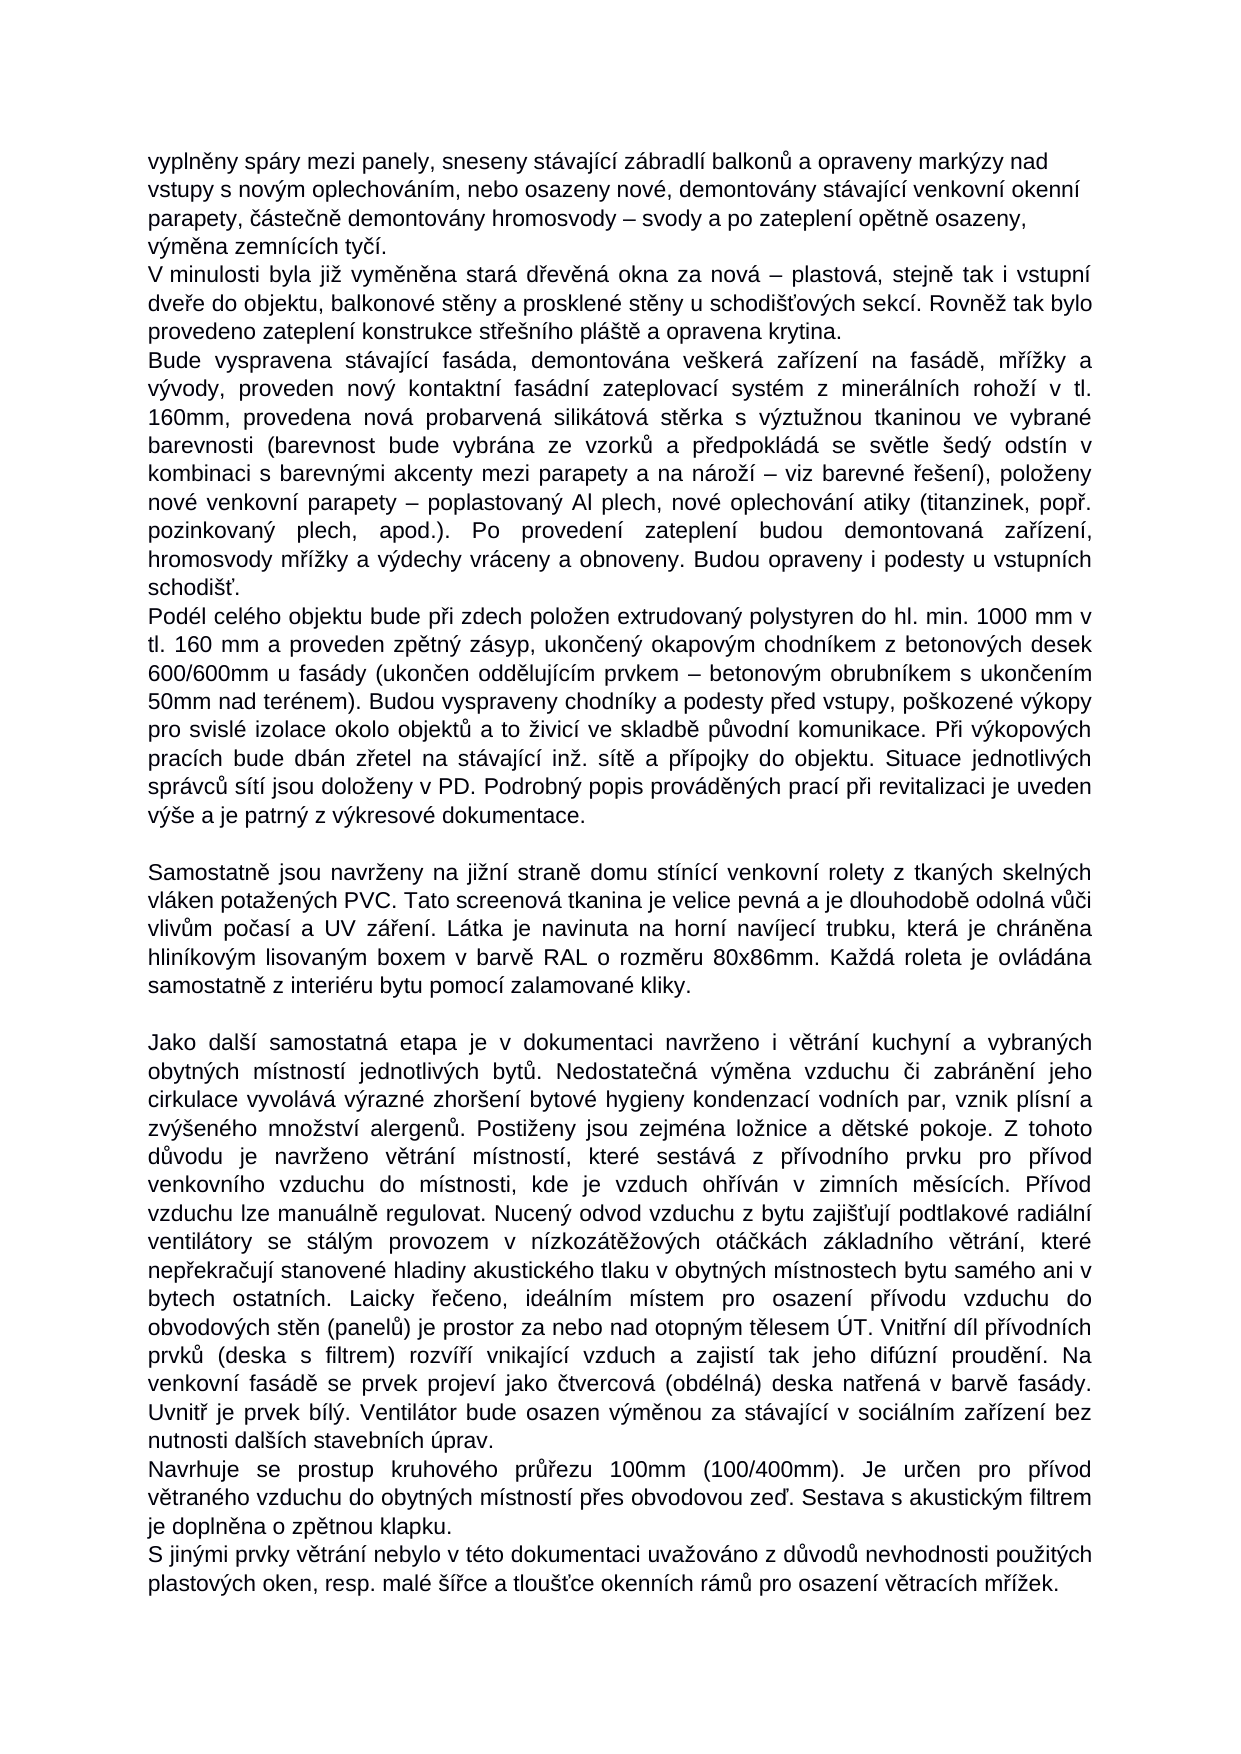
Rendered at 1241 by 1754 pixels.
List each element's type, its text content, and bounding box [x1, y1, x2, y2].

text Bude vyspravena stávající fasáda, demontována veškerá zařízení na fasádě, mřížky a vývody, proveden nový kontaktní fasádní zateplovací systém z minerálních rohoží v tl. 160mm, provedena nová probarvená silikátová stěrka s výztužnou tkaninou ve vybrané barevnosti (barevnost bude vybrána ze vzorků a předpokládá se světle šedý odstín v kombinaci s barevnými akcenty mezi parapety a na nároží – viz barevné řešení), položeny nové venkovní parapety – poplastovaný Al plech, nové oplechování atiky (titanzinek, popř. pozinkovaný plech, apod.). Po provedení zateplení budou demontovaná zařízení, hromosvody mřížky a výdechy vráceny a obnoveny. Budou opraveny i podesty u vstupních schodišť. [148, 347, 1093, 601]
text Podél celého objektu bude při zdech položen extrudovaný polystyren do hl. min. 1000 mm v tl. 160 mm a proveden zpětný zásyp, ukončený okapovým chodníkem z betonových desek 600/600mm u fasády (ukončen oddělujícím prvkem – betonovým obrubníkem s ukončením 50mm nad terénem). Budou vyspraveny chodníky a podesty před vstupy, poškozené výkopy pro svislé izolace okolo objektů a to živicí ve skladbě původní komunikace. Při výkopových pracích bude dbán zřetel na stávající inž. sítě a přípojky do objektu. Situace jednotlivých správců sítí jsou doloženy v PD. Podrobný popis prováděných prací při revitalizaci je uveden výše a je patrný z výkresové dokumentace. [148, 603, 1093, 828]
text S jinými prvky větrání nebylo v této dokumentaci uvažováno z důvodů nevhodnosti použitých plastových oken, resp. malé šířce a tloušťce okenních rámů pro osazení větracích mřížek. [148, 1541, 1093, 1596]
text Navrhuje se prostup kruhového průřezu 100mm (100/400mm). Je určen pro přívod větraného vzduchu do obytných místností přes obvodovou zeď. Sestava s akustickým filtrem je doplněna o zpětnou klapku. [148, 1456, 1093, 1539]
text Jako další samostatná etapa je v dokumentaci navrženo i větrání kuchyní a vybraných obytných místností jednotlivých bytů. Nedostatečná výměna vzduchu či zabránění jeho cirkulace vyvolává výrazné zhoršení bytové hygieny kondenzací vodních par, vznik plísní a zvýšeného množství alergenů. Postiženy jsou zejména ložnice a dětské pokoje. Z tohoto důvodu je navrženo větrání místností, které sestává z přívodního prvku pro přívod venkovního vzduchu do místnosti, kde je vzduch ohříván v zimních měsících. Přívod vzduchu lze manuálně regulovat. Nucený odvod vzduchu z bytu zajišťují podtlakové radiální ventilátory se stálým provozem v nízkozátěžových otáčkách základního větrání, které nepřekračují stanovené hladiny akustického tlaku v obytných místnostech bytu samého ani v bytech ostatních. Laicky řečeno, ideálním místem pro osazení přívodu vzduchu do obvodových stěn (panelů) je prostor za nebo nad otopným tělesem ÚT. Vnitřní díl přívodních prvků (deska s filtrem) rozvíří vnikající vzduch a zajistí tak jeho difúzní proudění. Na venkovní fasádě se prvek projeví jako čtvercová (obdélná) deska natřená v barvě fasády. Uvnitř je prvek bílý. Ventilátor bude osazen výměnou za stávající v sociálním zařízení bez nutnosti dalších stavebních úprav. [148, 1029, 1093, 1454]
text V minulosti byla již vyměněna stará dřevěná okna za nová – plastová, stejně tak i vstupní dveře do objektu, balkonové stěny a prosklené stěny u schodišťových sekcí. Rovněž tak bylo provedeno zateplení konstrukce střešního pláště a opravena krytina. [148, 261, 1093, 344]
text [148, 148, 1093, 259]
text Samostatně jsou navrženy na jižní straně domu stínící venkovní rolety z tkaných skelných vláken potažených PVC. Tato screenová tkanina je velice pevná a je dlouhodobě odolná vůči vlivům počasí a UV záření. Látka je navinuta na horní navíjecí trubku, která je chráněna hliníkovým lisovaným boxem v barvě RAL o rozměru 80x86mm. Každá roleta je ovládána samostatně z interiéru bytu pomocí zalamované kliky. [148, 858, 1093, 999]
